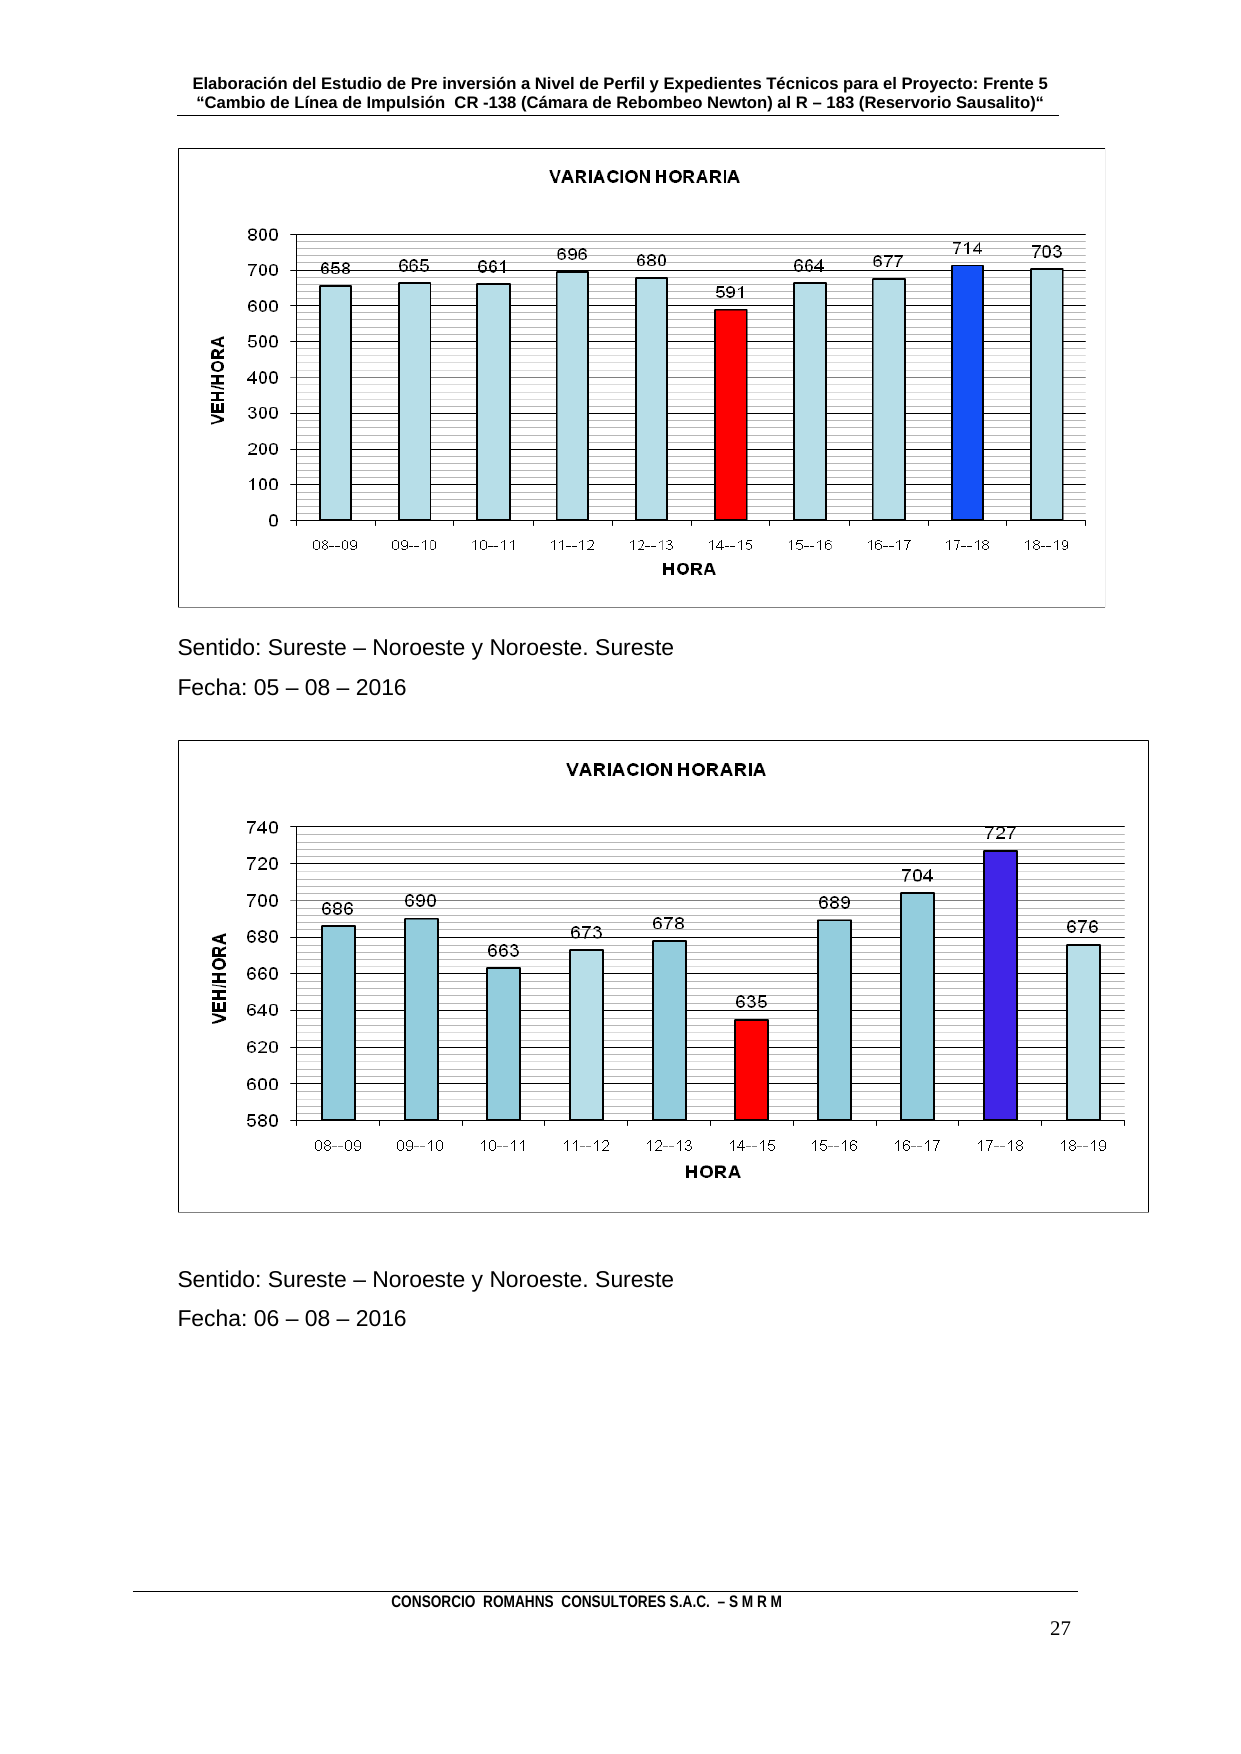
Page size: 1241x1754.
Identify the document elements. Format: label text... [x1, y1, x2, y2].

text Sentido: Sureste – Noroeste y Noroeste. Sureste [177, 1266, 1063, 1292]
picture [177, 147, 1106, 608]
picture [177, 739, 1150, 1213]
text Sentido: Sureste – Noroeste y Noroeste. Sureste [177, 634, 1063, 661]
text Fecha: 06 – 08 – 2016 [177, 1305, 1063, 1332]
text Fecha: 05 – 08 – 2016 [177, 674, 1063, 700]
